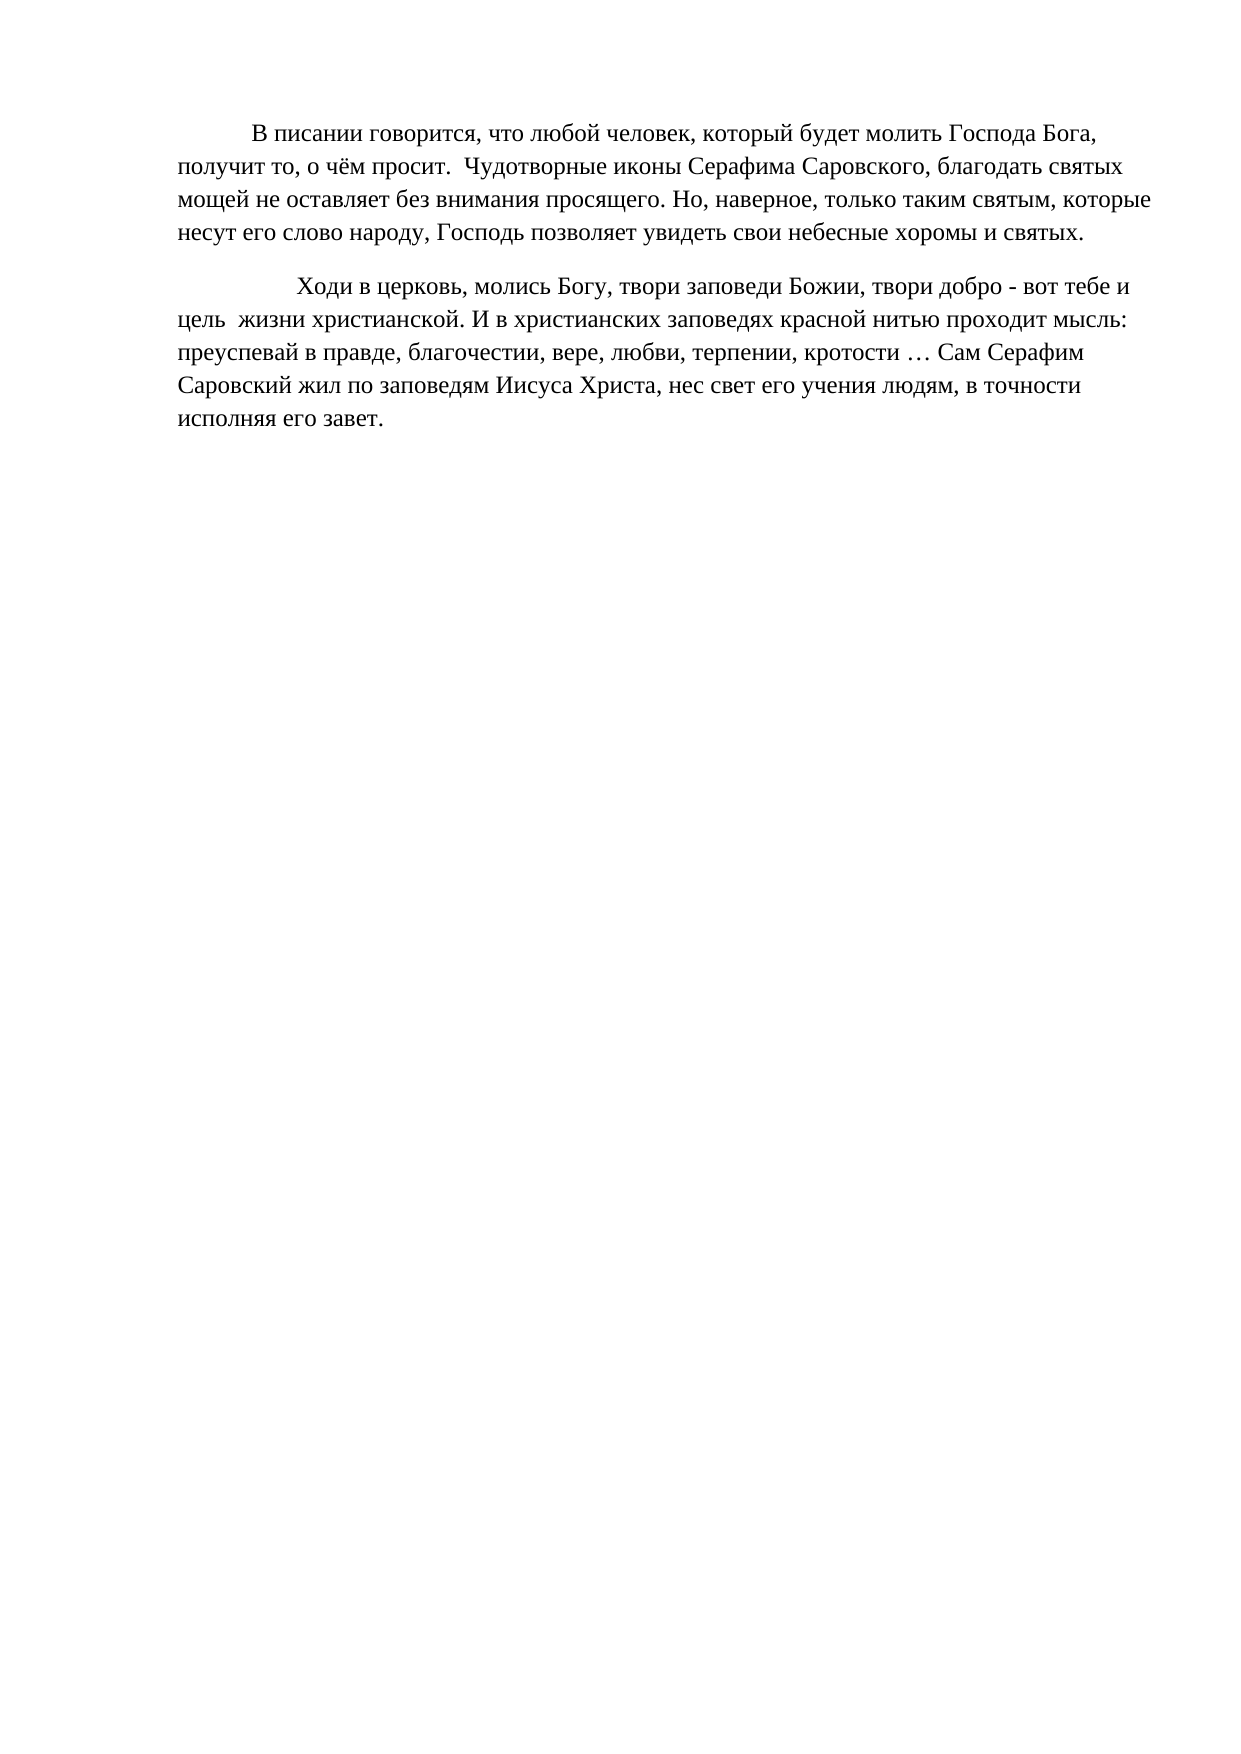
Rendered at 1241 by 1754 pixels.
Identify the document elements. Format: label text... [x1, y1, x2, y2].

text В писании говорится, что любой человек, который будет молить Господа Бога, получит то, о чём просит. Чудотворные иконы Серафима Саровского, благодать святых мощей не оставляет без внимания просящего. Но, наверное, только таким святым, которые несут его слово народу, Господь позволяет увидеть свои небесные хоромы и святых. [177, 118, 1152, 246]
text Ходи в церковь, молись Богу, твори заповеди Божии, твори добро - вот тебе и цель жизни христианской. И в христианских заповедях красной нитью проходит мысль: преуспевай в правде, благочестии, вере, любви, терпении, кротости … Сам Серафим Саровский жил по заповедям Иисуса Христа, нес свет его учения людям, в точности исполняя его завет. [177, 271, 1152, 432]
